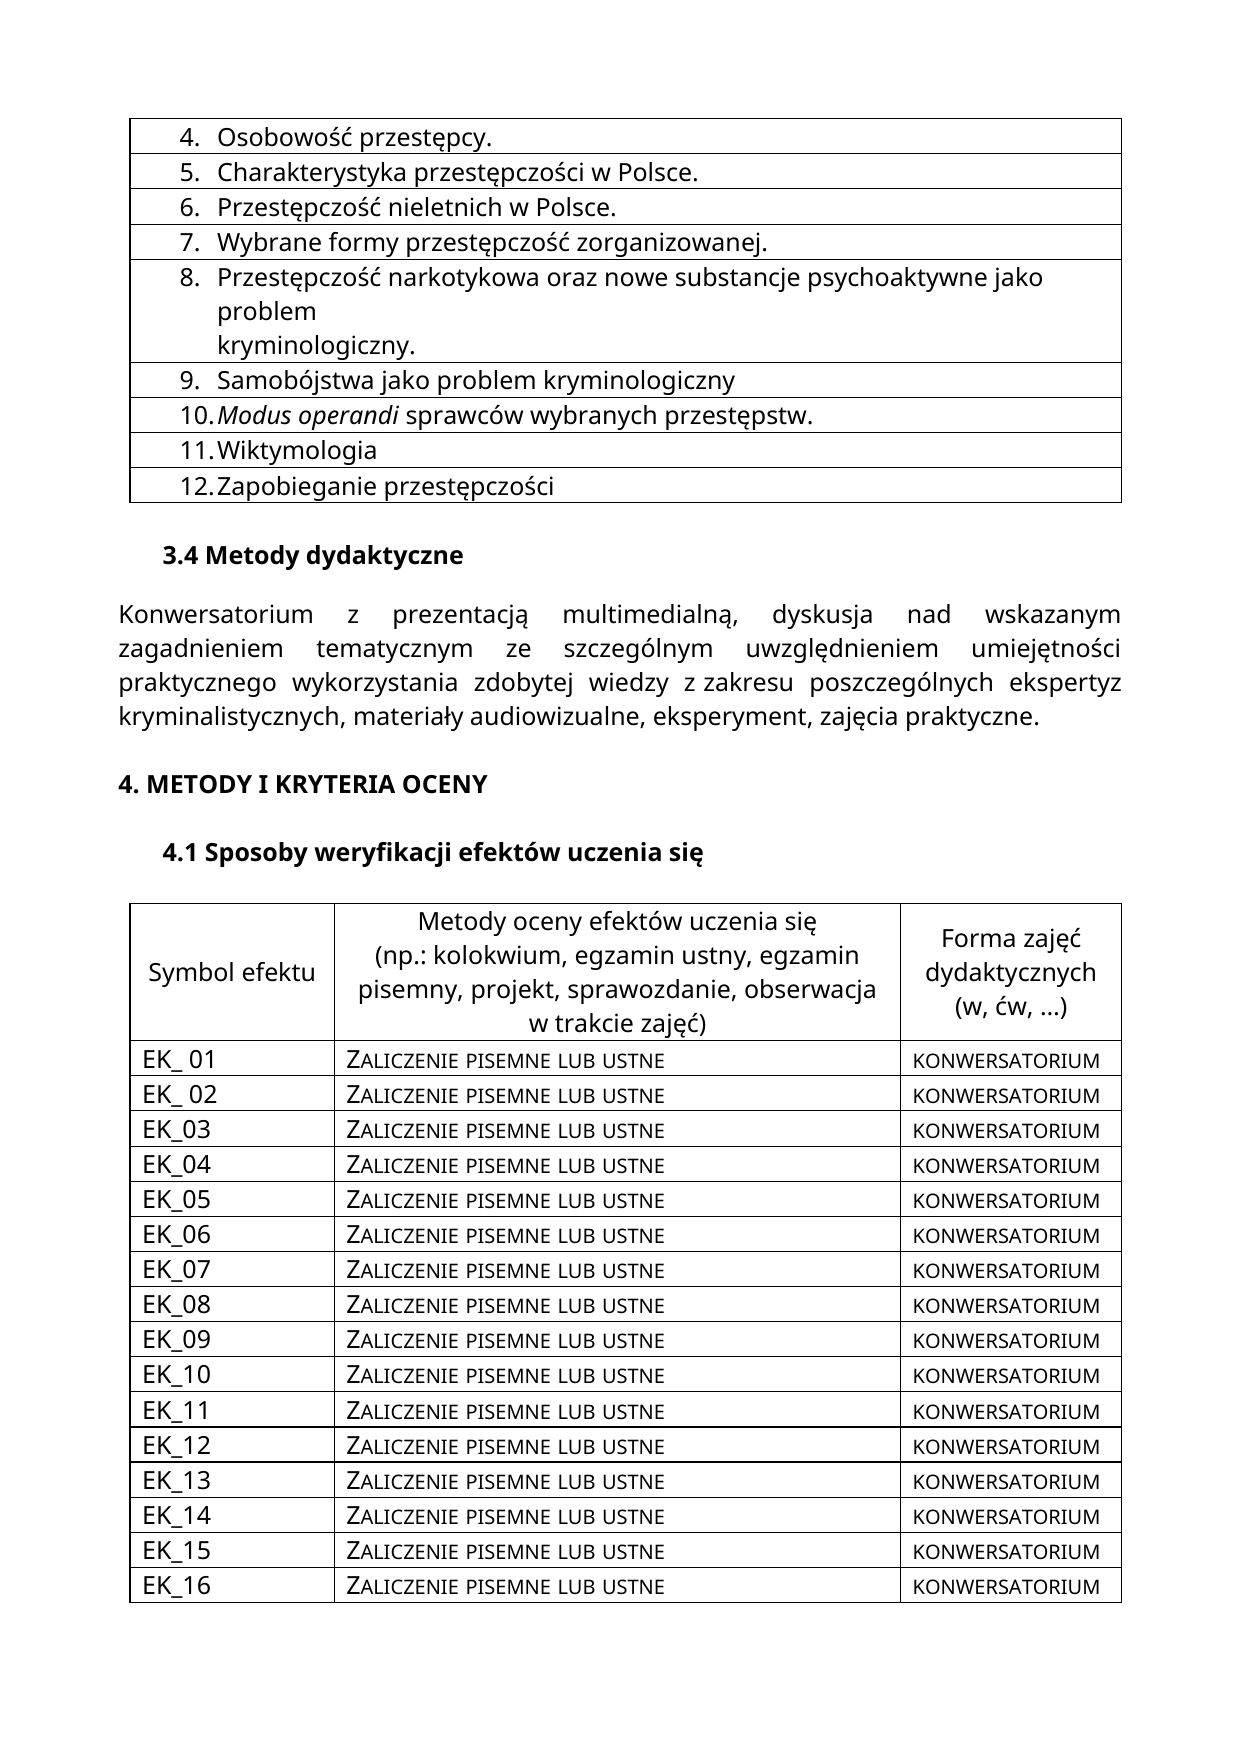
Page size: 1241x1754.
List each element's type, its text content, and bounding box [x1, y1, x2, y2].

table_cell Zaliczenie pisemne lub ustne [335, 1041, 900, 1075]
table_cell EK_13 [131, 1463, 334, 1497]
text 4. METODY I KRYTERIA OCENY [118, 767, 1122, 801]
table_cell Zaliczenie pisemne lub ustne [335, 1147, 900, 1181]
table_cell EK_05 [131, 1182, 334, 1216]
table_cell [335, 1568, 900, 1602]
table_header Symbol efektu [131, 904, 334, 1040]
table_cell EK_03 [131, 1111, 334, 1146]
table_cell Zapobieganie przestępczości [131, 468, 1121, 502]
text Konwersatorium z prezentacją multimedialną, dyskusja nad wskazanym zagadnieniem tematycznym ze szczególnym uwzględnieniem umiejętności praktycznego wykorzystania zdobytej wiedzy z zakresu poszczególnych ekspertyz kryminalistycznych, materiały audiowizualne, eksperyment, zajęcia praktyczne. [118, 596, 1122, 733]
table_cell konwersatorium [901, 1217, 1121, 1251]
table_cell EK_11 [131, 1392, 334, 1426]
table_cell konwersatorium [901, 1252, 1121, 1286]
table_cell Modus operandi sprawców wybranych przestępstw. [131, 398, 1121, 432]
text 3.4 Metody dydaktyczne [162, 537, 1122, 571]
table_header Metody oceny efektów uczenia się (np.: kolokwium, egzamin ustny, egzamin pisemny, projekt, sprawozdanie, obserwacja w trakcie zajęć) [335, 904, 900, 1040]
table_cell Zaliczenie pisemne lub ustne [335, 1357, 900, 1391]
table_cell EK_ 02 [131, 1076, 334, 1110]
table_cell Zaliczenie pisemne lub ustne [335, 1287, 900, 1321]
table_cell EK_10 [131, 1357, 334, 1391]
table_cell EK_04 [131, 1147, 334, 1181]
table_cell Zaliczenie pisemne lub ustne [335, 1076, 900, 1110]
table_cell konwersatorium [901, 1463, 1121, 1497]
table_cell Przestępczość narkotykowa oraz nowe substancje psychoaktywne jako problem kryminologiczny. [131, 260, 1121, 362]
table_cell Zaliczenie pisemne lub ustne [335, 1111, 900, 1146]
table_cell EK_09 [131, 1322, 334, 1356]
table_cell Przestępczość nieletnich w Polsce. [131, 189, 1121, 223]
table_cell konwersatorium [901, 1182, 1121, 1216]
table_cell EK_14 [131, 1498, 334, 1532]
table_cell konwersatorium [901, 1322, 1121, 1356]
table_cell konwersatorium [901, 1147, 1121, 1181]
table_cell Zaliczenie pisemne lub ustne [335, 1498, 900, 1532]
table_cell konwersatorium [901, 1041, 1121, 1075]
table_cell Wybrane formy przestępczość zorganizowanej. [131, 225, 1121, 258]
table_cell EK_06 [131, 1217, 334, 1251]
table_cell konwersatorium [901, 1076, 1121, 1110]
table_cell konwersatorium [901, 1498, 1121, 1532]
table_cell Zaliczenie pisemne lub ustne [335, 1463, 900, 1497]
table_cell Zaliczenie pisemne lub ustne [335, 1252, 900, 1286]
table_cell Zaliczenie pisemne lub ustne [335, 1217, 900, 1251]
table_cell Zaliczenie pisemne lub ustne [335, 1322, 900, 1356]
table_cell konwersatorium [901, 1568, 1121, 1602]
table_cell EK_ 01 [131, 1041, 334, 1075]
table_cell EK_12 [131, 1428, 334, 1461]
table_cell Samobójstwa jako problem kryminologiczny [131, 363, 1121, 397]
table_cell konwersatorium [901, 1111, 1121, 1146]
table_cell konwersatorium [901, 1533, 1121, 1567]
table_cell konwersatorium [901, 1392, 1121, 1426]
table_cell EK_15 [131, 1533, 334, 1567]
table_cell EK_08 [131, 1287, 334, 1321]
table_header Forma zajęć dydaktycznych (w, ćw, …) [901, 904, 1121, 1040]
table_cell Osobowość przestępcy. [131, 119, 1121, 153]
table_cell Charakterystyka przestępczości w Polsce. [131, 154, 1121, 188]
table_cell konwersatorium [901, 1287, 1121, 1321]
table_cell Zaliczenie pisemne lub ustne [335, 1182, 900, 1216]
table_cell Zaliczenie pisemne lub ustne [335, 1392, 900, 1426]
table_cell konwersatorium [901, 1357, 1121, 1391]
table_cell Zaliczenie pisemne lub ustne [335, 1428, 900, 1461]
text 4.1 Sposoby weryfikacji efektów uczenia się [162, 835, 1122, 869]
table_cell Wiktymologia [131, 433, 1121, 467]
table_cell EK_07 [131, 1252, 334, 1286]
table_cell konwersatorium [901, 1428, 1121, 1461]
table_cell EK_16 [131, 1568, 334, 1602]
table_cell Zaliczenie pisemne lub ustne [335, 1533, 900, 1567]
